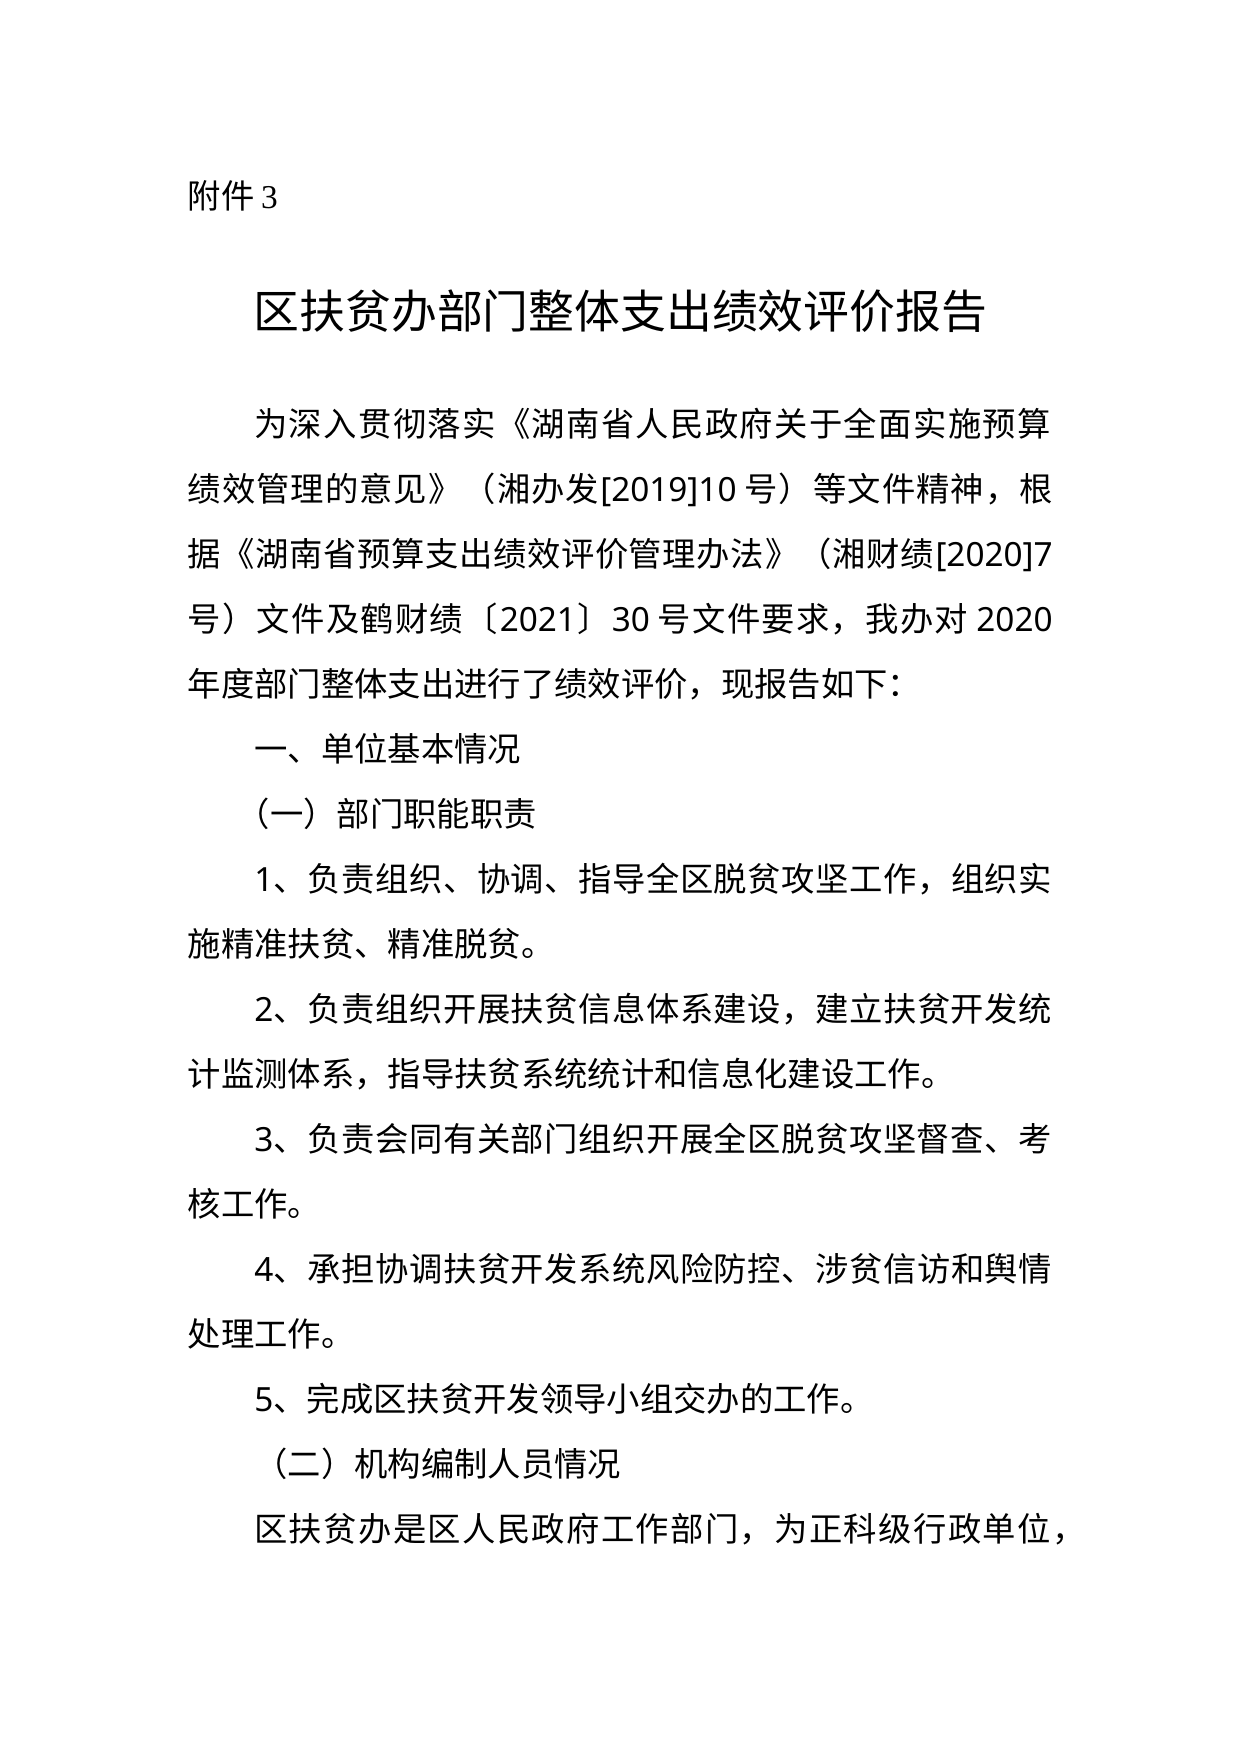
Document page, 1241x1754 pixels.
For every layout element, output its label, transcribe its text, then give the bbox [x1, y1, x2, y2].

text （一）部门职能职责 [187, 779, 1053, 844]
text （二）机构编制人员情况 [187, 1429, 1053, 1494]
text 1、负责组织、协调、指导全区脱贫攻坚工作，组织实施精准扶贫、精准脱贫。 [187, 844, 1053, 974]
text 附件3 [187, 162, 1053, 227]
text 为深入贯彻落实《湖南省人民政府关于全面实施预算绩效管理的意见》（湘办发[2019]10号）等文件精神，根据《湖南省预算支出绩效评价管理办法》（湘财绩[2020]7号）文件及鹤财绩〔2021〕30号文件要求，我办对2020年度部门整体支出进行了绩效评价，现报告如下： [187, 389, 1053, 714]
text 一、单位基本情况 [187, 714, 1053, 779]
text 区扶贫办部门整体支出绩效评价报告 [187, 259, 1053, 357]
text 2、负责组织开展扶贫信息体系建设，建立扶贫开发统计监测体系，指导扶贫系统统计和信息化建设工作。 [187, 974, 1053, 1104]
text 3、负责会同有关部门组织开展全区脱贫攻坚督查、考核工作。 [187, 1104, 1053, 1234]
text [187, 1494, 1053, 1559]
text 5、完成区扶贫开发领导小组交办的工作。 [187, 1364, 1053, 1429]
text 4、承担协调扶贫开发系统风险防控、涉贫信访和舆情处理工作。 [187, 1234, 1053, 1364]
